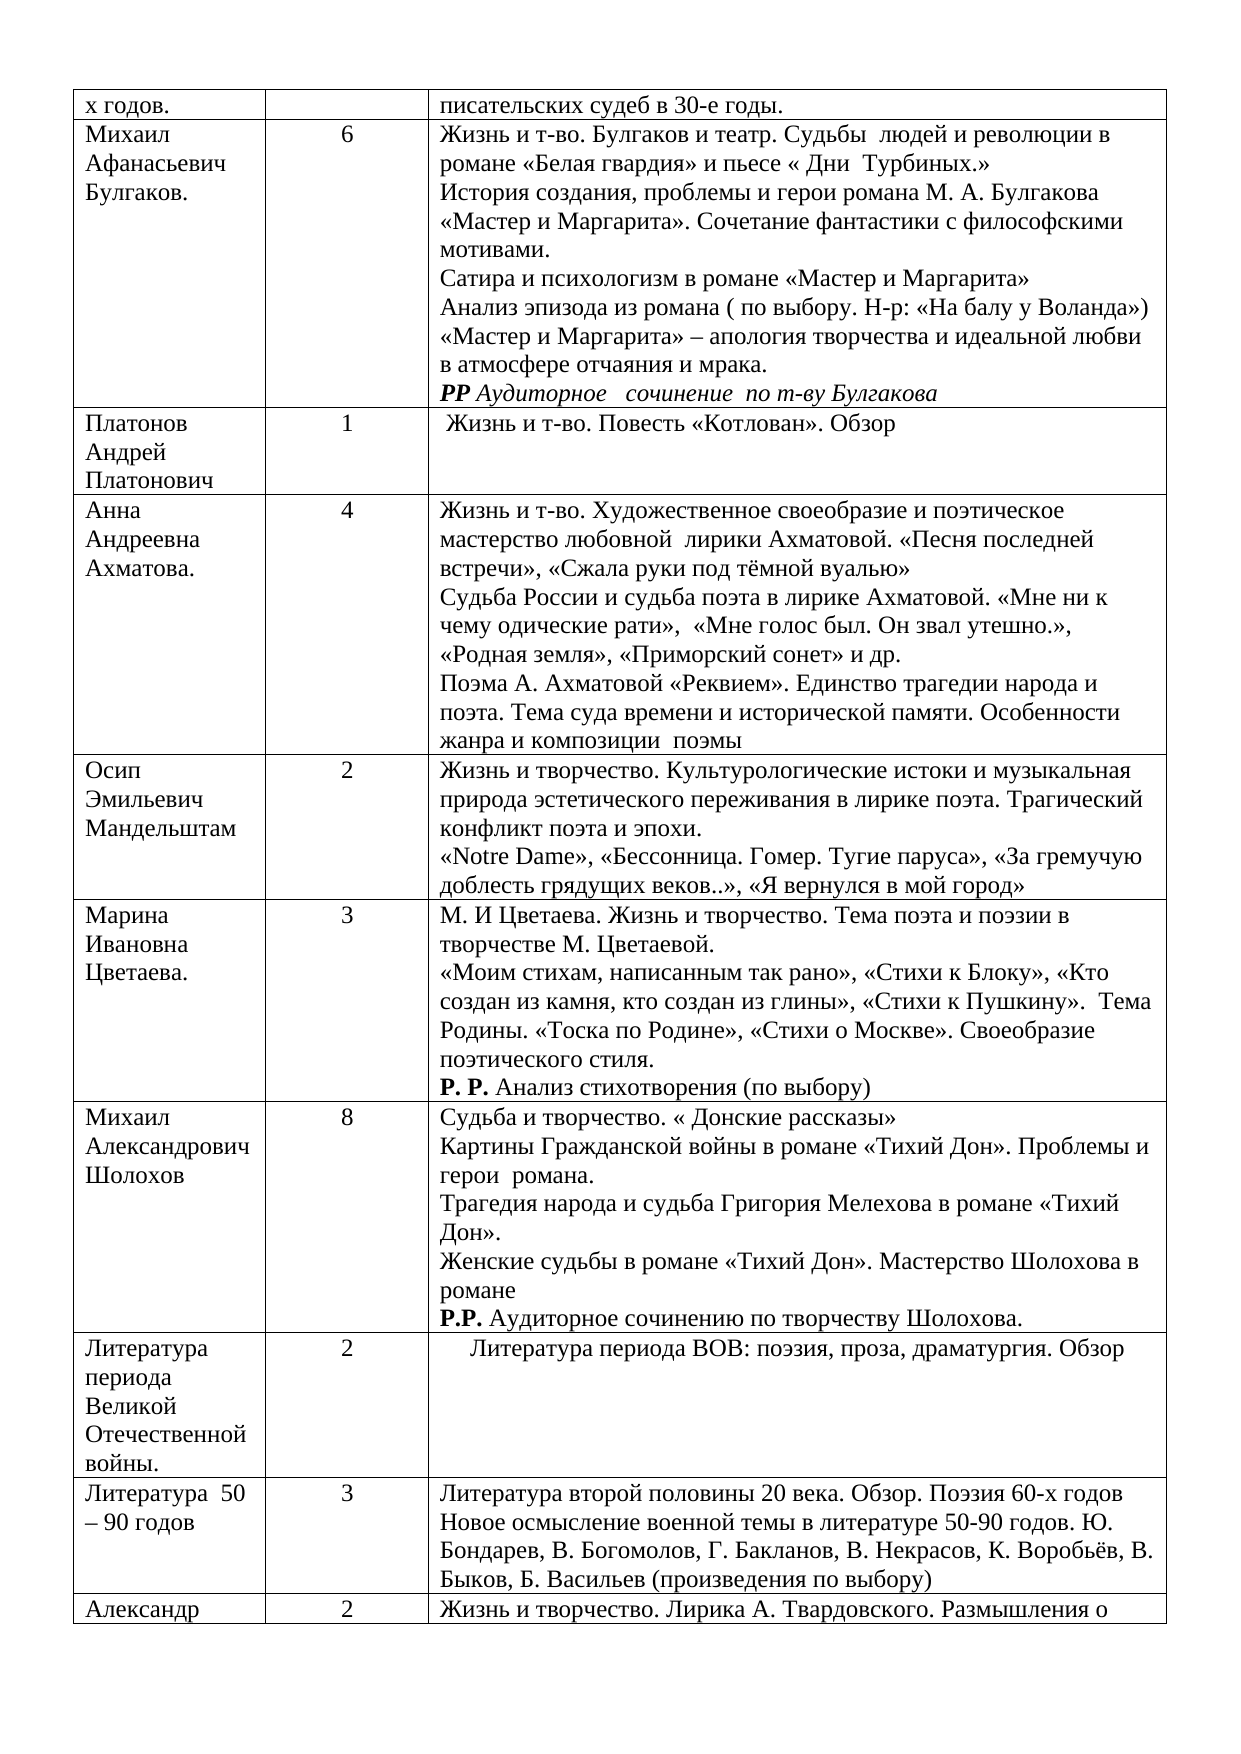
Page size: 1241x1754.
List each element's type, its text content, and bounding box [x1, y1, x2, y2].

table_cell 8 [266, 1102, 428, 1332]
table_cell Литература периода ВОВ: поэзия, проза, драматургия. Обзор [429, 1333, 1166, 1477]
table_cell Михаил Афанасьевич Булгаков. [74, 120, 265, 407]
table_cell 2 [266, 1594, 428, 1623]
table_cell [429, 1594, 1166, 1623]
table_cell 6 [266, 120, 428, 407]
table_cell 1 [266, 90, 428, 118]
table_cell 3 [266, 900, 428, 1101]
table_cell Марина Ивановна Цветаева. [74, 900, 265, 1101]
table_cell Жизнь и т-во. Художественное своеобразие и поэтическое мастерство любовной лирики Ахматовой. «Песня последней встречи», «Сжала руки под тёмной вуалью» Судьба России и судьба поэта в лирике Ахматовой. «Мне ни к чему одические рати», «Мне голос был. Он звал утешно.», «Родная земля», «Приморский сонет» и др. Поэма А. Ахматовой «Реквием». Единство трагедии народа и поэта. Тема суда времени и исторической памяти. Особенности жанра и композиции поэмы [429, 495, 1166, 754]
table_cell Жизнь и творчество. Культурологические истоки и музыкальная природа эстетического переживания в лирике поэта. Трагический конфликт поэта и эпохи. «Notre Dame», «Бессонница. Гомер. Тугие паруса», «За гремучую доблесть грядущих веков..», «Я вернулся в мой город» [429, 755, 1166, 899]
table_cell Михаил Александрович Шолохов [74, 1102, 265, 1332]
table_cell 4 [266, 495, 428, 754]
table_cell Судьба и творчество. « Донские рассказы» Картины Гражданской войны в романе «Тихий Дон». Проблемы и герои романа. Трагедия народа и судьба Григория Мелехова в романе «Тихий Дон». Женские судьбы в романе «Тихий Дон». Мастерство Шолохова в романе Р.Р. Аудиторное сочинению по творчеству Шолохова. [429, 1102, 1166, 1332]
table_cell Жизнь и т-во. Повесть «Котлован». Обзор [429, 408, 1166, 494]
table_cell Литература второй половины 20 века. Обзор. Поэзия 60-х годов Новое осмысление военной темы в литературе 50-90 годов. Ю. Бондарев, В. Богомолов, Г. Бакланов, В. Некрасов, К. Воробьёв, В. Быков, Б. Васильев (произведения по выбору) [429, 1478, 1166, 1593]
table_cell М. И Цветаева. Жизнь и творчество. Тема поэта и поэзии в творчестве М. Цветаевой. «Моим стихам, написанным так рано», «Стихи к Блоку», «Кто создан из камня, кто создан из глины», «Стихи к Пушкину». Тема Родины. «Тоска по Родине», «Стихи о Москве». Своеобразие поэтического стиля. Р. Р. Анализ стихотворения (по выбору) [429, 900, 1166, 1101]
table_cell 2 [266, 1333, 428, 1477]
table_cell Литература периода Великой Отечественной войны. [74, 1333, 265, 1477]
table_cell 2 [266, 755, 428, 899]
table_cell Платонов Андрей Платонович [74, 408, 265, 494]
table_cell 3 [266, 1478, 428, 1593]
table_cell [74, 90, 265, 118]
table_cell Жизнь и т-во. Булгаков и театр. Судьбы людей и революции в романе «Белая гвардия» и пьесе « Дни Турбиных.» История создания, проблемы и герои романа М. А. Булгакова «Мастер и Маргарита». Сочетание фантастики с философскими мотивами. Сатира и психологизм в романе «Мастер и Маргарита» Анализ эпизода из романа ( по выбору. Н-р: «На балу у Воланда») «Мастер и Маргарита» – апология творчества и идеальной любви в атмосфере отчаяния и мрака. РР Аудиторное сочинение по т-ву Булгакова [429, 120, 1166, 407]
table_cell 1 [266, 408, 428, 494]
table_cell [74, 1594, 265, 1623]
table_cell Анна Андреевна Ахматова. [74, 495, 265, 754]
table_cell Осип Эмильевич Мандельштам [74, 755, 265, 899]
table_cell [429, 90, 1166, 118]
table_cell Литература 50 – 90 годов [74, 1478, 265, 1593]
